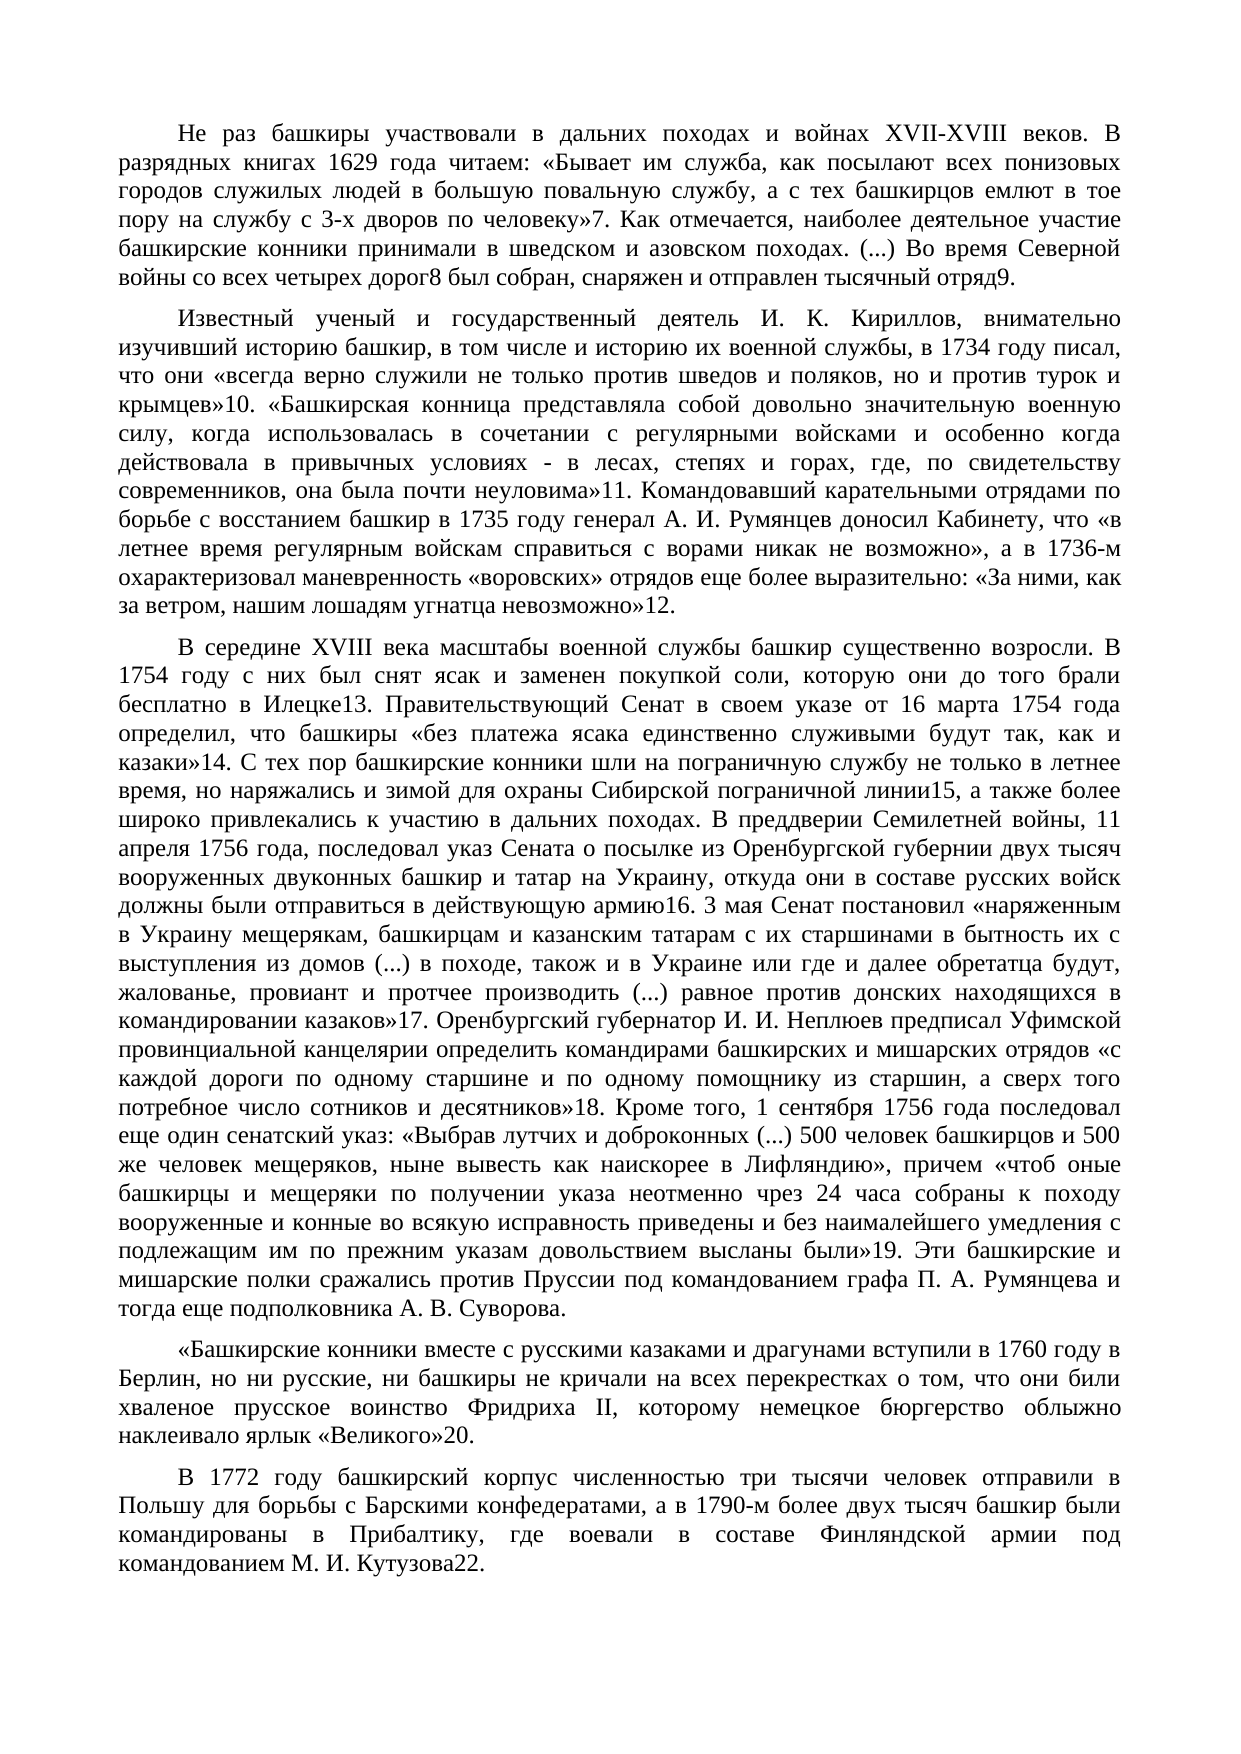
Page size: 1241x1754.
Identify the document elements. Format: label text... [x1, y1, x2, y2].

text В 1772 году башкирский корпус численностью три тысячи человек отправили в Польшу для борьбы с Барскими конфедератами, а в 1790-м более двух тысяч башкир были командированы в Прибалтику, где воевали в составе Финляндской армии под командованием М. И. Кутузова22. [118, 1462, 1122, 1577]
text Не раз башкиры участвовали в дальних походах и войнах XVII-XVIII веков. В разрядных книгах 1629 года читаем: «Бывает им служба, как посылают всех понизовых городов служилых людей в большую повальную службу, а с тех башкирцов емлют в тое пору на службу с 3-х дворов по человеку»7. Как отмечается, наиболее деятельное участие башкирские конники принимали в шведском и азовском походах. (...) Во время Северной войны со всех четырех дорог8 был собран, снаряжен и отправлен тысячный отряд9. [118, 118, 1122, 291]
text «Башкирские конники вместе с русскими казаками и драгунами вступили в 1760 году в Берлин, но ни русские, ни башкиры не кричали на всех перекрестках о том, что они били хваленое прусское воинство Фридриха II, которому немецкое бюргерство облыжно наклеивало ярлык «Великого»20. [118, 1334, 1122, 1449]
text Известный ученый и государственный деятель И. К. Кириллов, внимательно изучивший историю башкир, в том числе и историю их военной службы, в 1734 году писал, что они «всегда верно служили не только против шведов и поляков, но и против турок и крымцев»10. «Башкирская конница представляла собой довольно значительную военную силу, когда использовалась в сочетании с регулярными войсками и особенно когда действовала в привычных условиях - в лесах, степях и горах, где, по свидетельству современников, она была почти неуловима»11. Командовавший карательными отрядами по борьбе с восстанием башкир в 1735 году генерал А. И. Румянцев доносил Кабинету, что «в летнее время регулярным войскам справиться с ворами никак не возможно», а в 1736-м охарактеризовал маневренность «воровских» отрядов еще более выразительно: «За ними, как за ветром, нашим лошадям угнатца невозможно»12. [118, 303, 1122, 619]
text В середине XVIII века масштабы военной службы башкир существенно возросли. В 1754 году с них был снят ясак и заменен покупкой соли, которую они до того брали бесплатно в Илецке13. Правительствующий Сенат в своем указе от 16 марта 1754 года определил, что башкиры «без платежа ясака единственно служивыми будут так, как и казаки»14. С тех пор башкирские конники шли на пограничную службу не только в летнее время, но наряжались и зимой для охраны Сибирской пограничной линии15, а также более широко привлекались к участию в дальних походах. В преддверии Семилетней войны, 11 апреля 1756 года, последовал указ Сената о посылке из Оренбургской губернии двух тысяч вооруженных двуконных башкир и татар на Украину, откуда они в составе русских войск должны были отправиться в действующую армию16. 3 мая Сенат постановил «наряженным в Украину мещерякам, башкирцам и казанским татарам с их старшинами в бытность их с выступления из домов (...) в походе, також и в Украине или где и далее обретатца будут, жалованье, провиант и протчее производить (...) равное против донских находящихся в командировании казаков»17. Оренбургский губернатор И. И. Неплюев предписал Уфимской провинциальной канцелярии определить командирами башкирских и мишарских отрядов «с каждой дороги по одному старшине и по одному помощнику из старшин, а сверх того потребное число сотников и десятников»18. Кроме того, 1 сентября 1756 года последовал еще один сенатский указ: «Выбрав лутчих и доброконных (...) 500 человек башкирцов и 500 же человек мещеряков, ныне вывесть как наискорее в Лифляндию», причем «чтоб оные башкирцы и мещеряки по получении указа неотменно чрез 24 часа собраны к походу вооруженные и конные во всякую исправность приведены и без наималейшего умедления с подлежащим им по прежним указам довольствием высланы были»19. Эти башкирские и мишарские полки сражались против Пруссии под командованием графа П. А. Румянцева и тогда еще подполковника А. В. Суворова. [118, 632, 1122, 1322]
